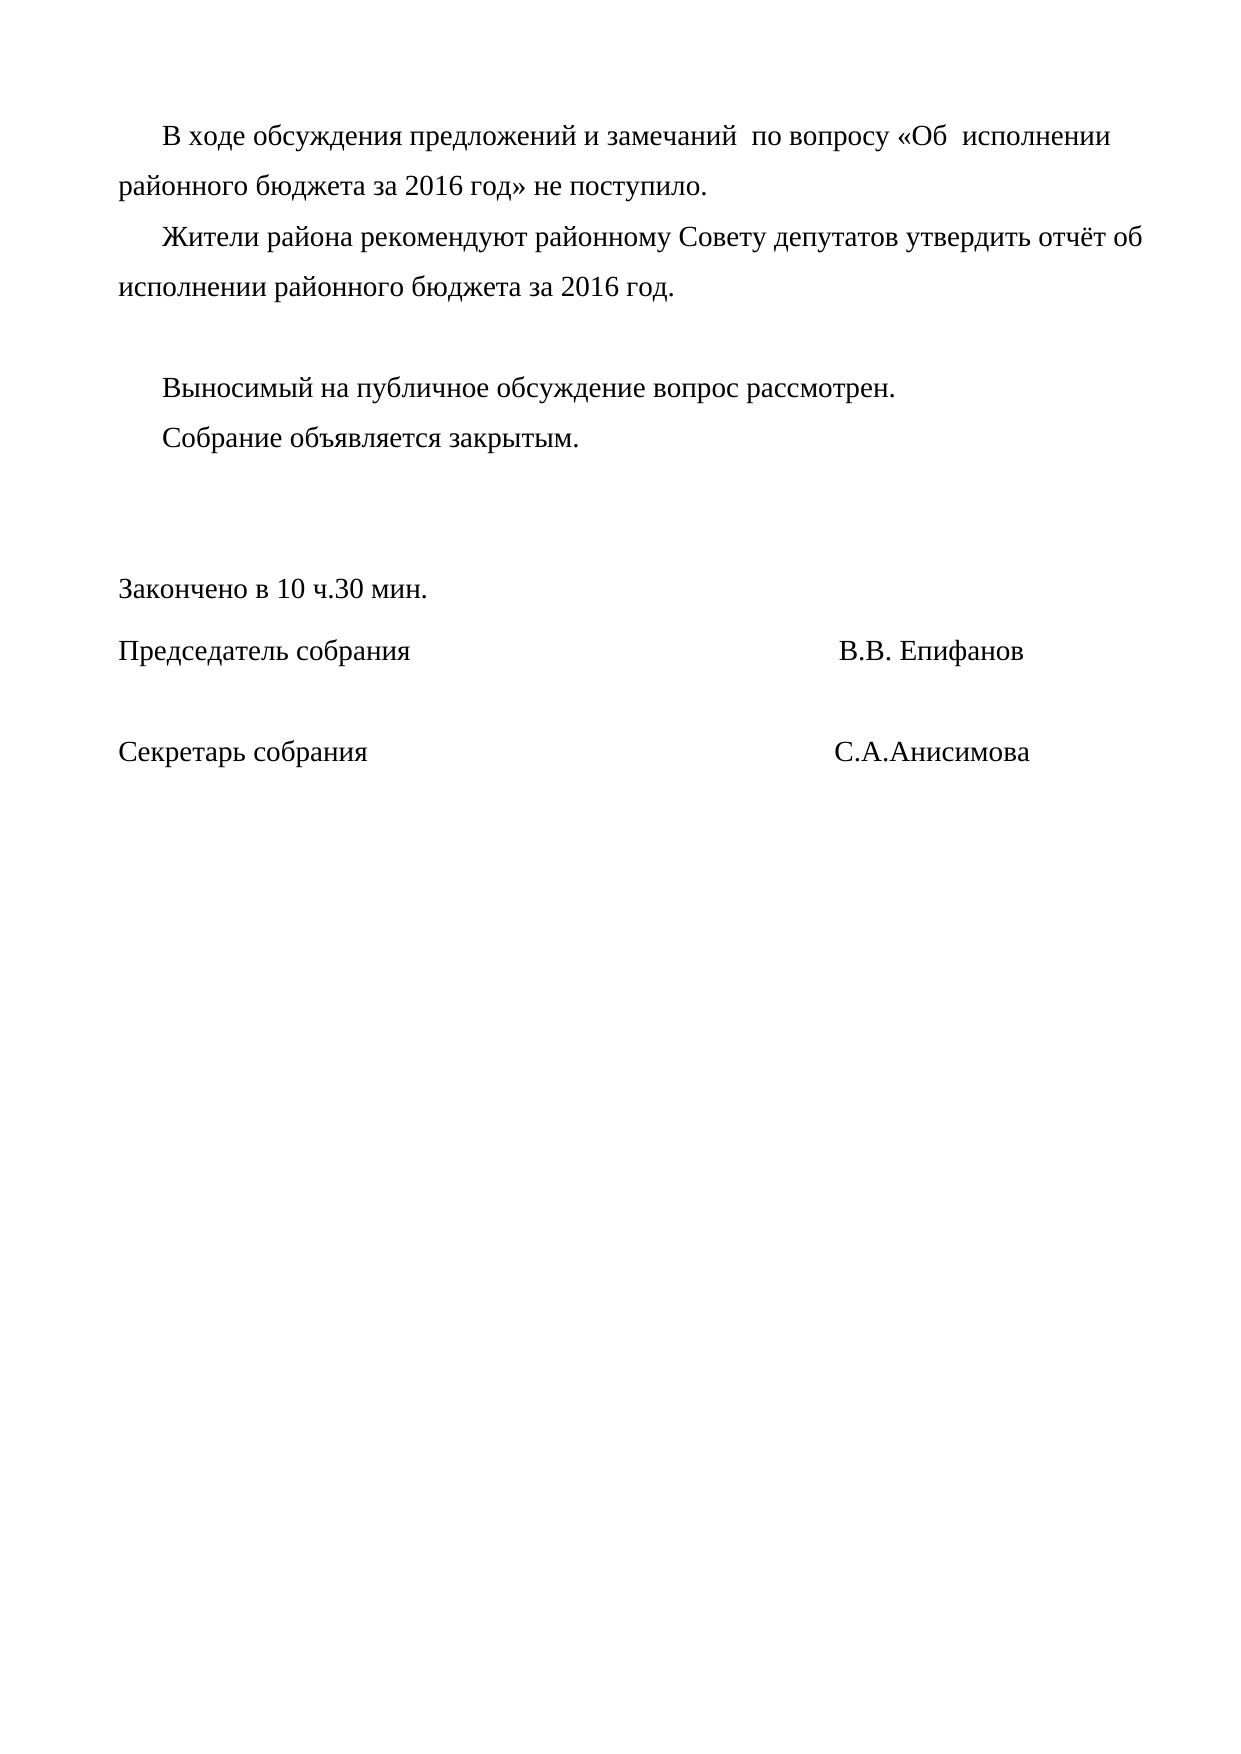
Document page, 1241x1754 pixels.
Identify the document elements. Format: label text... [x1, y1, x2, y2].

text Председатель собрания В.В. Епифанов [118, 633, 1181, 667]
text Выносимый на публичное обсуждение вопрос рассмотрен. [118, 370, 1181, 403]
text Закончено в 10 ч.30 мин. [118, 571, 1181, 604]
text В ходе обсуждения предложений и замечаний по вопросу «Об исполнении районного бюджета за 2016 год» не поступило. [118, 118, 1181, 202]
text Жители района рекомендуют районному Совету депутатов утвердить отчёт об исполнении районного бюджета за 2016 год. [118, 219, 1181, 303]
text Собрание объявляется закрытым. [118, 420, 1181, 453]
text Секретарь собрания С.А.Анисимова [118, 734, 1181, 767]
